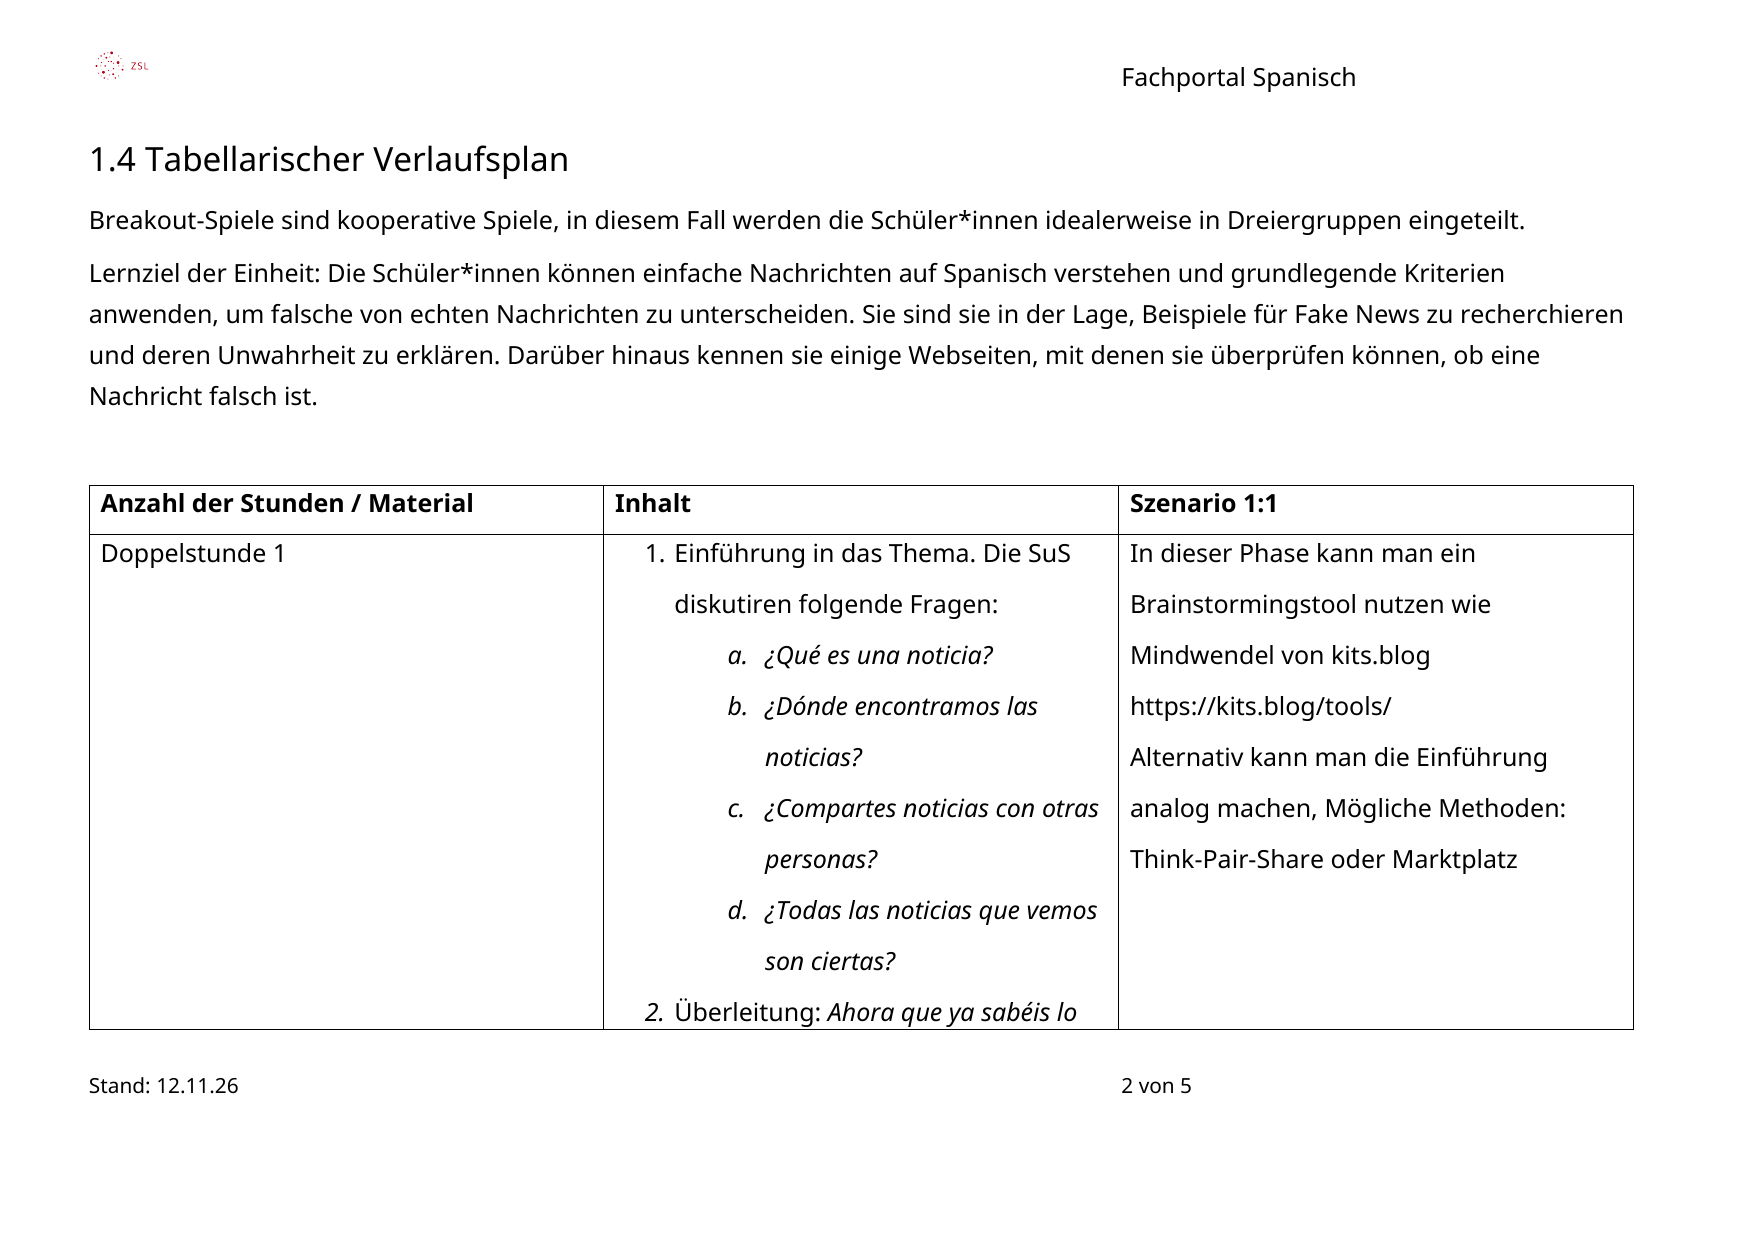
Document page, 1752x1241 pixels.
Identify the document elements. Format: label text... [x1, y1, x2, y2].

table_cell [604, 535, 1118, 1029]
table_header Szenario 1:1 [1119, 486, 1633, 534]
subtitle Tabellarischer Verlaufsplan [89, 136, 1634, 181]
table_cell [1119, 535, 1633, 1029]
text Lernziel der Einheit: Die Schüler*innen können einfache Nachrichten auf Spanisch verstehen und grundlegende Kriterien anwenden, um falsche von echten Nachrichten zu unterscheiden. Sie sind sie in der Lage, Beispiele für Fake News zu recherchieren und deren Unwahrheit zu erklären. Darüber hinaus kennen sie einige Webseiten, mit denen sie überprüfen können, ob eine Nachricht falsch ist. [89, 256, 1634, 412]
table_cell Doppelstunde 1 [90, 535, 603, 1029]
table_header Inhalt [604, 486, 1118, 534]
picture [88, 44, 156, 87]
table_header Anzahl der Stunden / Material [90, 486, 603, 534]
text Breakout-Spiele sind kooperative Spiele, in diesem Fall werden die Schüler*innen idealerweise in Dreiergruppen eingeteilt. [89, 203, 1634, 237]
